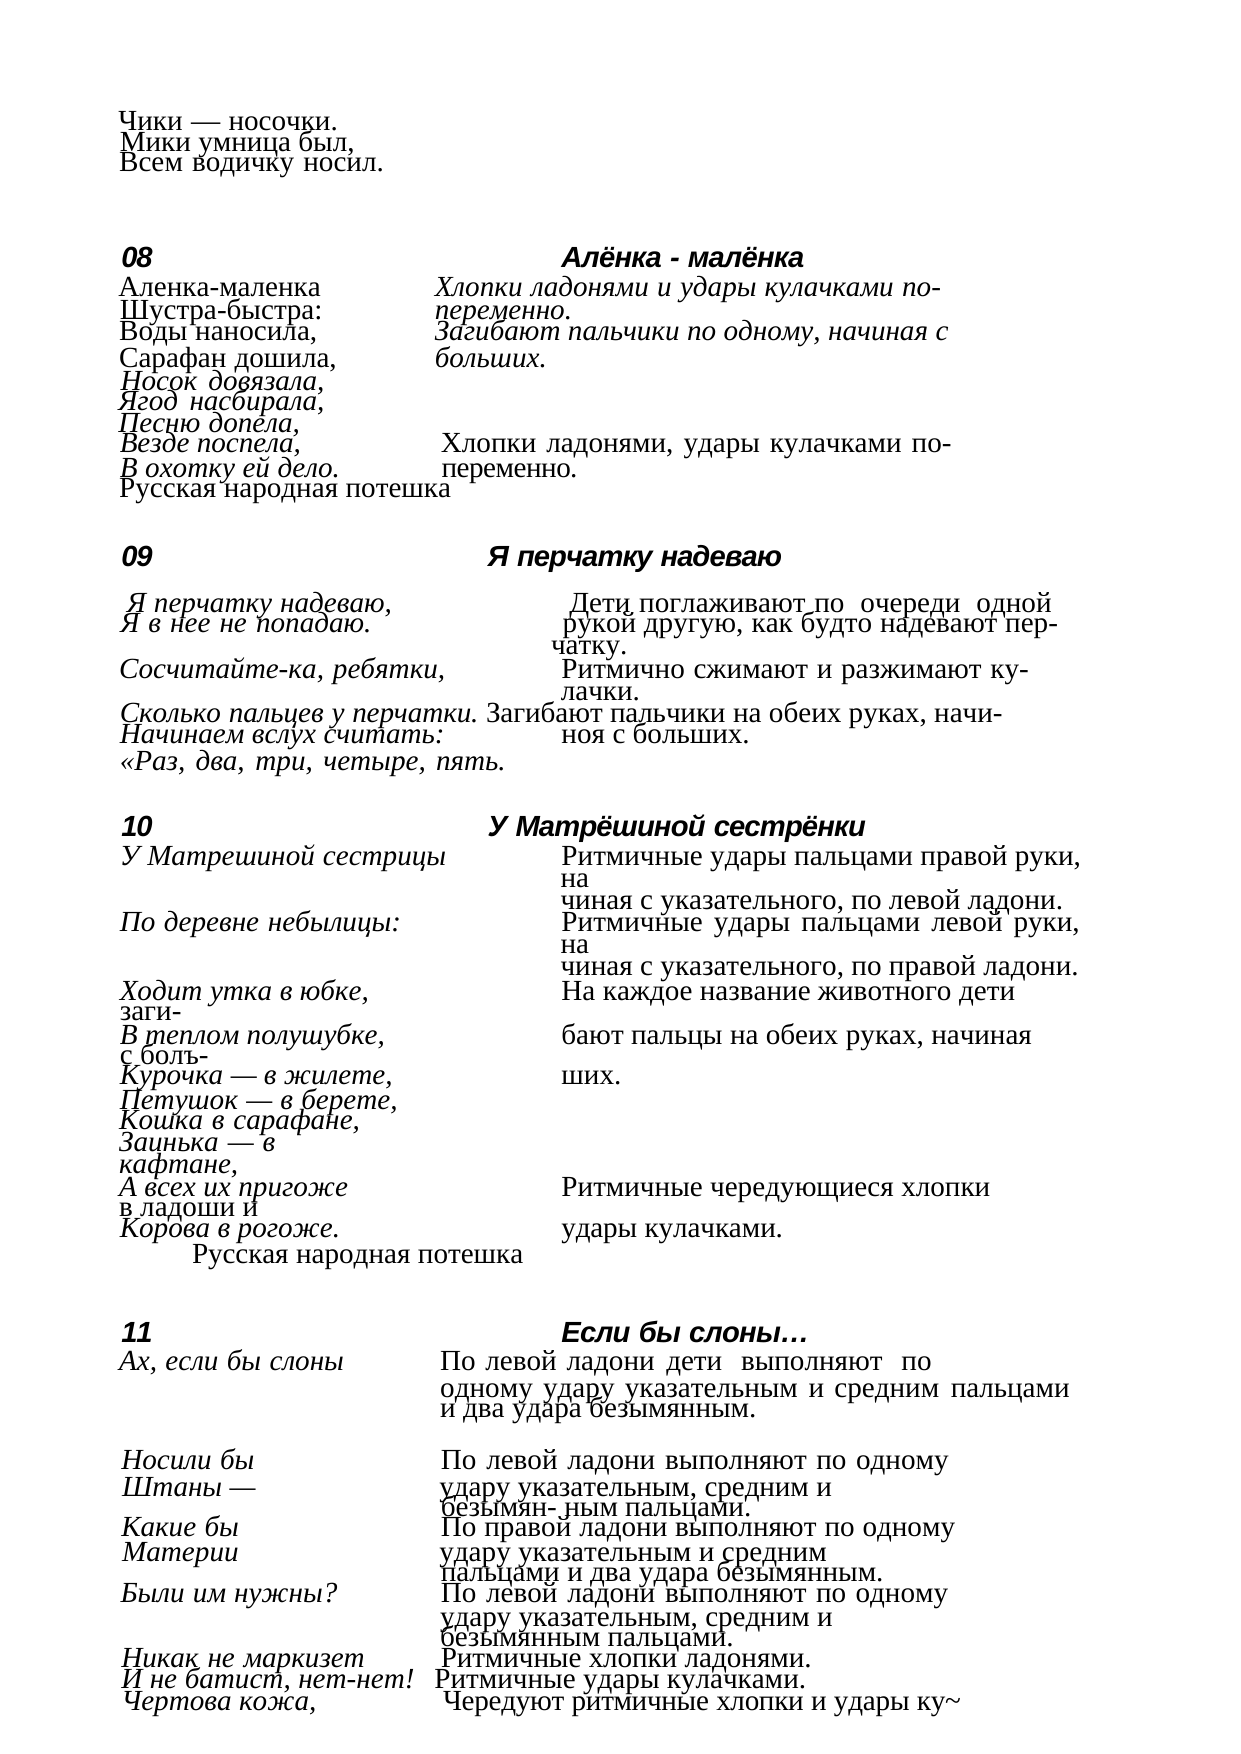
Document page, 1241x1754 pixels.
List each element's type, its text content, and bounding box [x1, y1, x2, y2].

text Ходит утка в юбке, На каждое название животного дети заги- [119, 983, 1016, 1027]
subtitle Если бы слоны… [121, 1315, 1094, 1348]
text Русская народная потешка [192, 1241, 1094, 1269]
text чиная с указательного, по левой ладони. [560, 892, 1094, 914]
text Носок довязала, Ягод насбирала, Песню допела, [118, 373, 324, 438]
text А всех их пригоже Ритмичные чередующиеся хлопки в ладоши и [119, 1179, 1009, 1223]
text Какие бы По правой ладони выполняют по одному [601, 1522, 1094, 1540]
text Начинаем вслух считать: ноя с больших. [119, 727, 1094, 748]
text Никак не маркизет Ритмичные хлопки ладонями. [279, 1653, 712, 1671]
text Курочка — в жилете, ших. [155, 1070, 1094, 1088]
text Мики умница был, Всем водичку носил. [119, 134, 385, 178]
text Сарафан дошила, больших. [119, 345, 1094, 373]
text чиная с указательного, по правой ладони. [560, 958, 1094, 979]
text Были им нужны? По левой ладони выполняют по одному [120, 1588, 594, 1606]
text Сколько пальцев у перчатки. Загибают пальчики на обеих руках, начи- [119, 705, 1094, 727]
text Шустра-быстра: переменно. [119, 302, 1094, 323]
text У Матрешиной сестрицы Ритмичные удары пальцами правой руки, [119, 843, 1094, 871]
text Никак не маркизет Ритмичные хлопки ладонями. [121, 1653, 287, 1671]
subtitle Я перчатку надеваю [121, 539, 1094, 573]
text Петушок — в берете, Кошка в сарафане, Заинька — в кафтане, [119, 1092, 405, 1179]
text Никак не маркизет Ритмичные хлопки ладонями. [707, 1653, 1094, 1671]
text Аленка-маленка Хлопки ладонями и удары кулачками по- [118, 274, 1094, 302]
text Какие бы По правой ладони выполняют по одному [121, 1522, 505, 1540]
text на [560, 871, 1094, 892]
text Везде поспела, Хлопки ладонями, удары кулачками по- [729, 438, 1094, 457]
text И не батист, нет-нет! Ритмичные удары кулачками. [121, 1671, 1094, 1693]
text Ах, если бы слоны По левой ладони дети выполняют по [119, 1348, 1094, 1376]
text Корова в рогоже. удары кулачками. [240, 1223, 609, 1241]
text Везде поспела, Хлопки ладонями, удары кулачками по- [119, 438, 573, 457]
text Сосчитайте-ка, ребятки, Ритмично сжимают и разжимают ку- [119, 660, 1094, 683]
text лачки. [561, 683, 1094, 705]
subtitle У Матрёшиной сестрёнки [121, 809, 1094, 843]
text Материи удару указательным и средним пальцами и два удара безымянным. [122, 1544, 949, 1588]
text Чертова кожа, Чередуют ритмичные хлопки и удары ку~ [121, 1693, 1094, 1715]
text По деревне небылицы: Ритмичные удары пальцами левой руки, [119, 914, 1094, 936]
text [118, 112, 413, 134]
text Корова в рогоже. удары кулачками. [607, 1223, 1094, 1241]
text Штаны — удару указательным, средним и безымян- ным пальцами. [122, 1479, 950, 1522]
text Воды наносила, Загибают пальчики по одному, начиная с [119, 323, 1094, 345]
text одному удару указательным и средним пальцами и два удара безымянным. [440, 1380, 1079, 1423]
subtitle Алёнка - малёнка [121, 241, 1094, 274]
text удару указательным, средним и безымянным пальцами. [440, 1609, 994, 1653]
text Везде поспела, Хлопки ладонями, удары кулачками по- [568, 438, 731, 457]
text Я перчатку надеваю, Дети поглаживают по очереди одной Я в нее не попадаю. рукой другую, как будто надевают пер- чатку. [118, 595, 1060, 660]
text Были им нужны? По левой ладони выполняют по одному [589, 1588, 1094, 1606]
text на [560, 936, 1094, 958]
text В охотку ей дело. переменно. Русская народная потешка [119, 460, 577, 504]
text «Раз, два, три, четыре, пять. [119, 748, 1094, 776]
text Носили бы По левой ладони выполняют по одному [121, 1447, 1094, 1475]
text В теплом полушубке, бают пальцы на обеих руках, начиная с болъ- [119, 1027, 1046, 1070]
